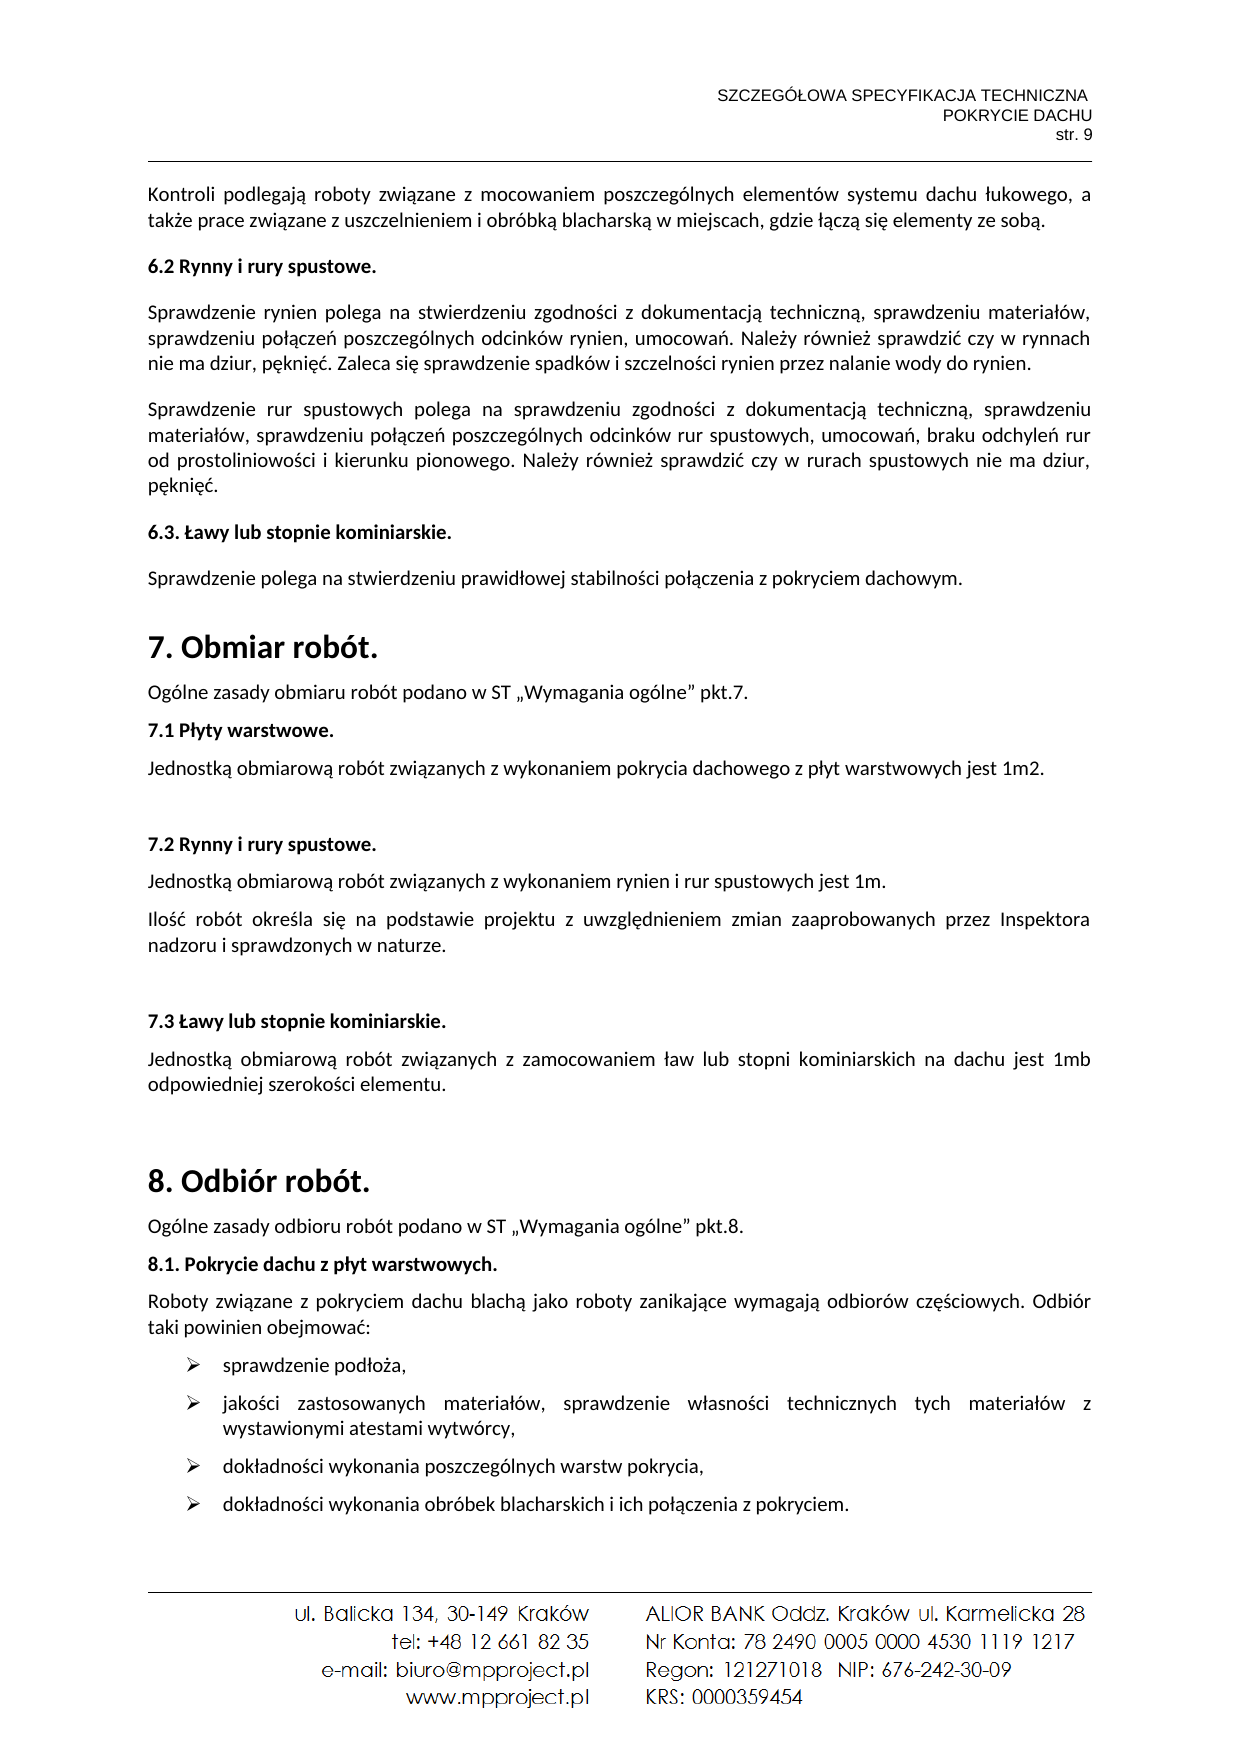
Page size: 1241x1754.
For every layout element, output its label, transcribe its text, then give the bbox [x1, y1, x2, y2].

text Sprawdzenie rur spustowych polega na sprawdzeniu zgodności z dokumentacją techniczną, sprawdzeniu materiałów, sprawdzeniu połączeń poszczególnych odcinków rur spustowych, umocowań, braku odchyleń rur od prostoliniowości i kierunku pionowego. Należy również sprawdzić czy w rurach spustowych nie ma dziur, pęknięć. [148, 396, 1092, 498]
text Kontroli podlegają roboty związane z mocowaniem poszczególnych elementów systemu dachu łukowego, a także prace związane z uszczelnieniem i obróbką blacharską w miejscach, gdzie łączą się elementy ze sobą. [148, 181, 1092, 232]
subtitle 8. Odbiór robót. [148, 1159, 1092, 1200]
text 7.3 Ławy lub stopnie kominiarskie. [148, 1008, 1092, 1033]
picture [118, 1593, 1098, 1719]
text Ogólne zasady odbioru robót podano w ST „Wymagania ogólne” pkt.8. [148, 1213, 1092, 1238]
text Ilość robót określa się na podstawie projektu z uwzględnieniem zmian zaaprobowanych przez Inspektora nadzoru i sprawdzonych w naturze. [148, 907, 1092, 957]
text 8.1. Pokrycie dachu z płyt warstwowych. [148, 1251, 1092, 1276]
list jakości zastosowanych materiałów, sprawdzenie własności technicznych tych materiałów z wystawionymi atestami wytwórcy, [185, 1390, 1092, 1441]
list dokładności wykonania poszczególnych warstw pokrycia, [185, 1453, 1092, 1479]
text Jednostką obmiarową robót związanych z wykonaniem rynien i rur spustowych jest 1m. [148, 869, 1092, 894]
text Jednostką obmiarową robót związanych z zamocowaniem ław lub stopni kominiarskich na dachu jest 1mb odpowiedniej szerokości elementu. [148, 1046, 1092, 1097]
text 6.2 Rynny i rury spustowe. [148, 253, 1092, 278]
text Sprawdzenie polega na stwierdzeniu prawidłowej stabilności połączenia z pokryciem dachowym. [148, 565, 1092, 591]
list sprawdzenie podłoża, [185, 1352, 1092, 1377]
list dokładności wykonania obróbek blacharskich i ich połączenia z pokryciem. [185, 1491, 1092, 1517]
text Ogólne zasady obmiaru robót podano w ST „Wymagania ogólne” pkt.7. [148, 679, 1092, 704]
text 7.1 Płyty warstwowe. [148, 717, 1092, 742]
text Roboty związane z pokryciem dachu blachą jako roboty zanikające wymagają odbiorów częściowych. Odbiór taki powinien obejmować: [148, 1289, 1092, 1339]
text Sprawdzenie rynien polega na stwierdzeniu zgodności z dokumentacją techniczną, sprawdzeniu materiałów, sprawdzeniu połączeń poszczególnych odcinków rynien, umocowań. Należy również sprawdzić czy w rynnach nie ma dziur, pęknięć. Zaleca się sprawdzenie spadków i szczelności rynien przez nalanie wody do rynien. [148, 299, 1092, 376]
text 7.2 Rynny i rury spustowe. [148, 831, 1092, 856]
text Jednostką obmiarową robót związanych z wykonaniem pokrycia dachowego z płyt warstwowych jest 1m2. [148, 755, 1092, 780]
text 6.3. Ławy lub stopnie kominiarskie. [148, 519, 1092, 544]
subtitle 7. Obmiar robót. [148, 626, 1092, 667]
